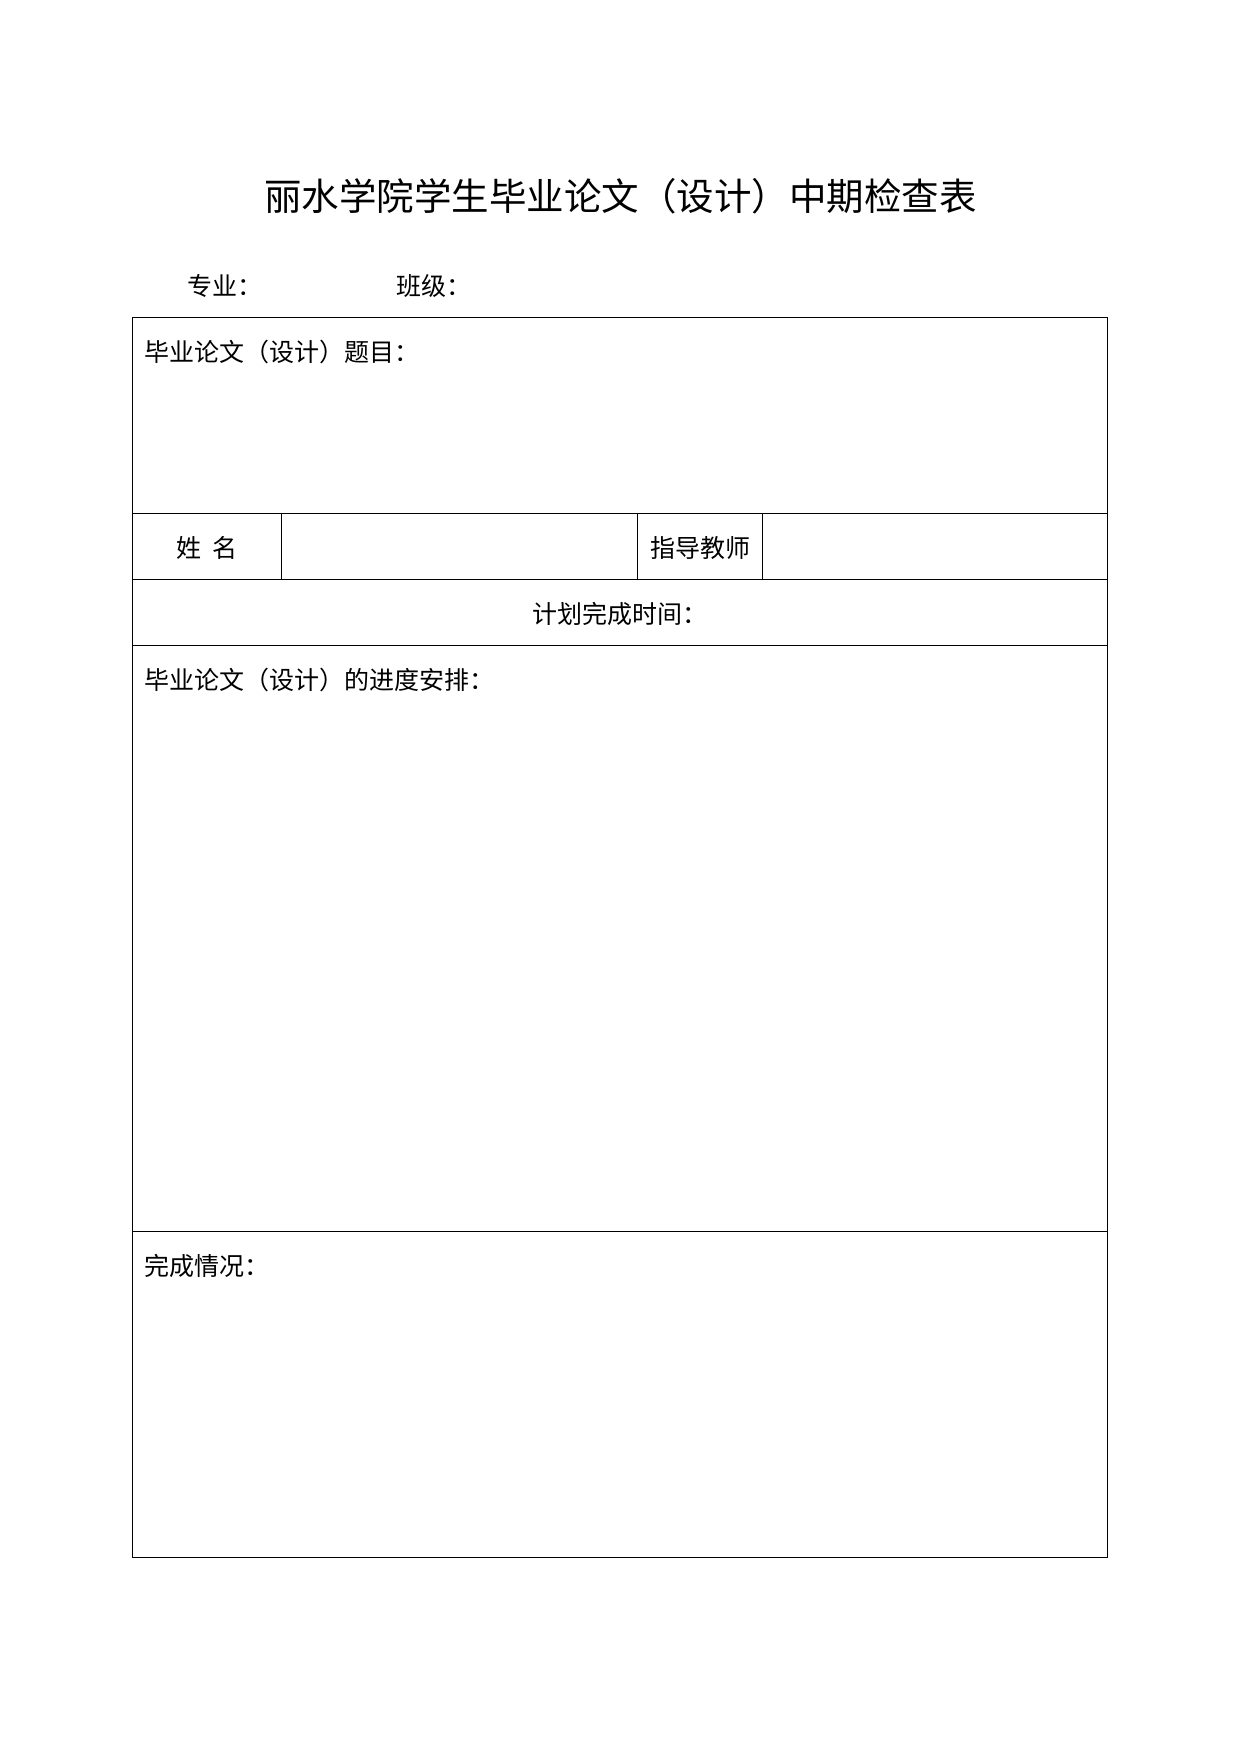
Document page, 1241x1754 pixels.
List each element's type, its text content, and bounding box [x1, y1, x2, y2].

table_cell [282, 514, 637, 579]
table_cell 姓 名 [133, 514, 281, 579]
table_cell 完成情况： [133, 1232, 1107, 1557]
text 丽水学院学生毕业论文（设计）中期检查表 [187, 162, 1053, 227]
table_cell 指导教师 [638, 514, 762, 579]
table_header 毕业论文（设计）题目： [133, 318, 1107, 513]
table_cell 毕业论文（设计）的进度安排： [133, 646, 1107, 1231]
table_cell 计划完成时间： [133, 580, 1107, 645]
table_cell [763, 514, 1107, 579]
text 专业： 班级： [187, 252, 1053, 317]
